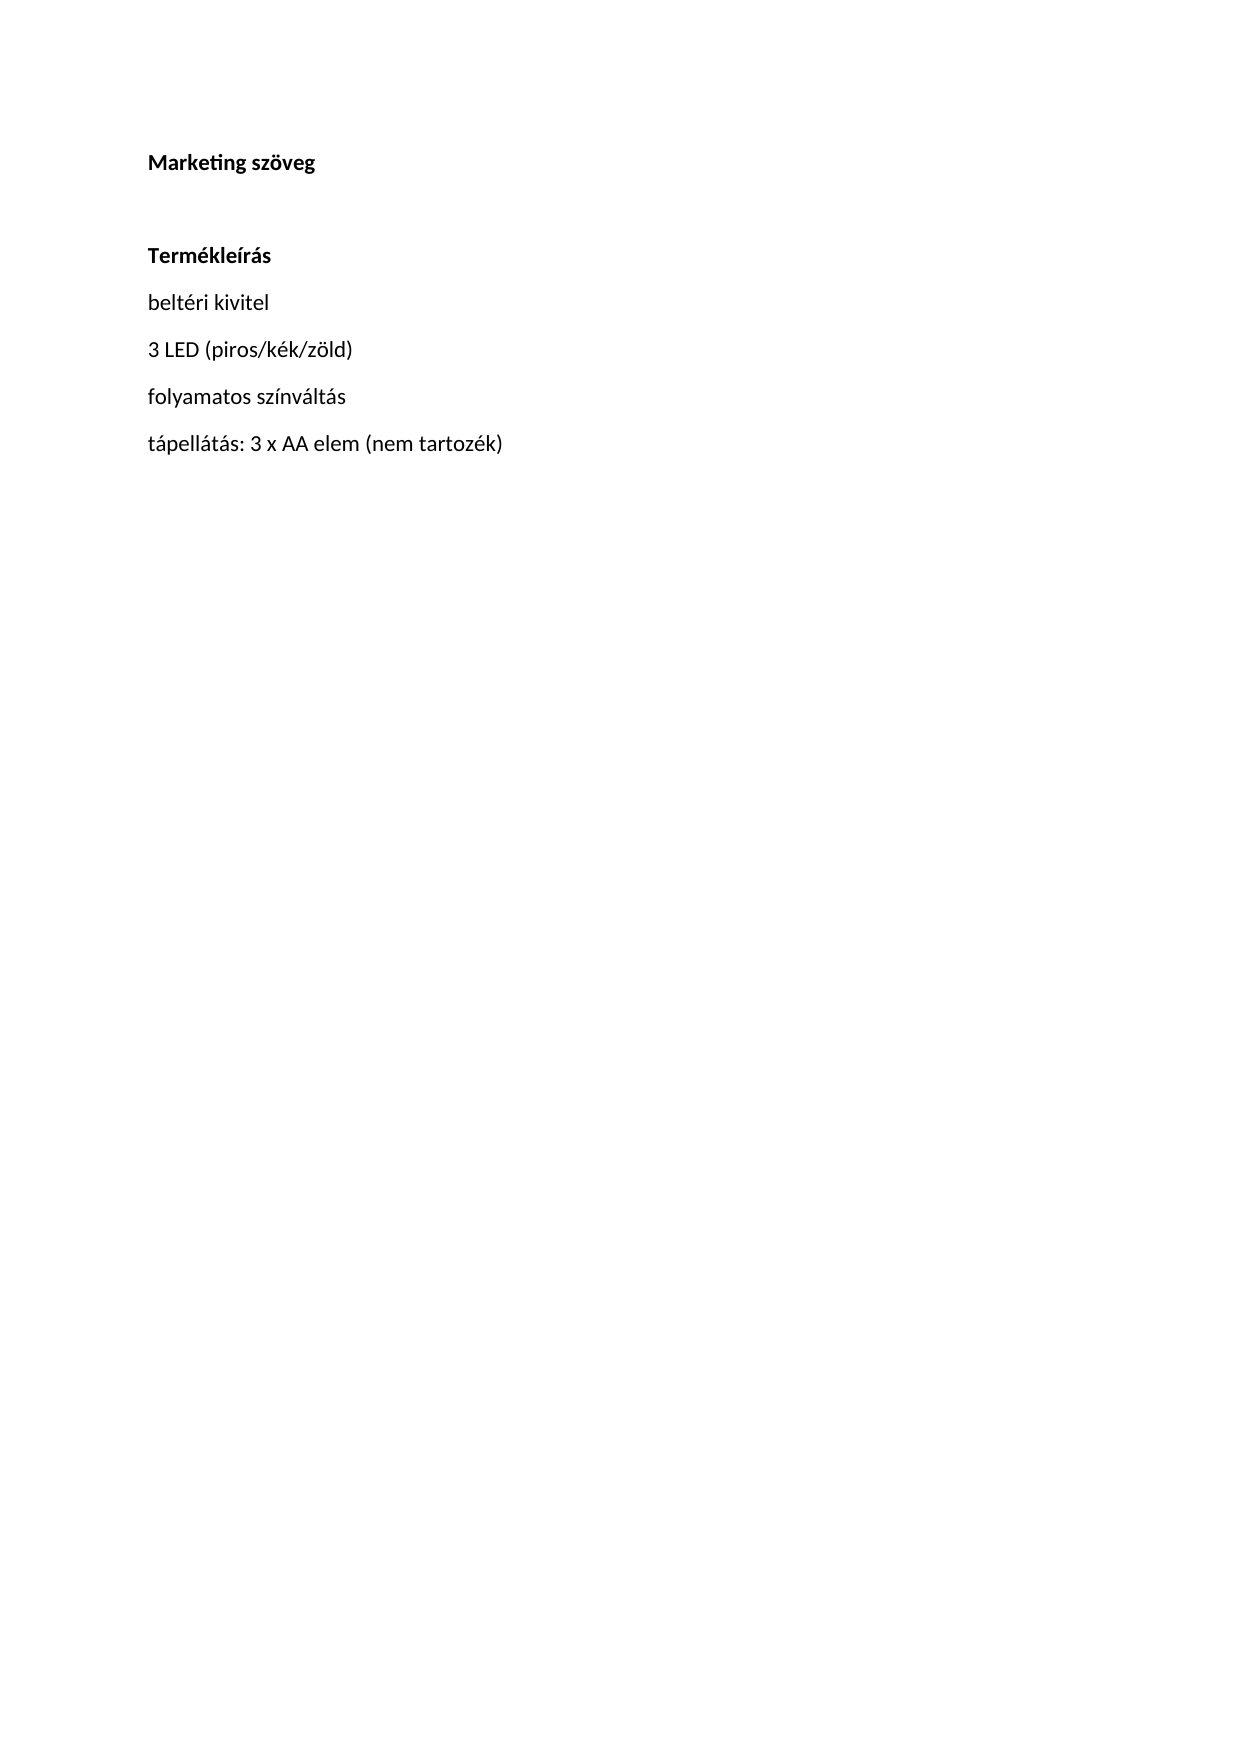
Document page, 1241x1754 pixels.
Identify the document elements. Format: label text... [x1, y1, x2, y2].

text 3 LED (piros/kék/zöld) [148, 335, 1093, 363]
text Marketing szöveg [148, 148, 1093, 176]
text tápellátás: 3 x AA elem (nem tartozék) [148, 429, 1093, 457]
text folyamatos színváltás [148, 382, 1093, 410]
text Termékleírás [148, 241, 1093, 269]
text beltéri kivitel [148, 288, 1093, 316]
